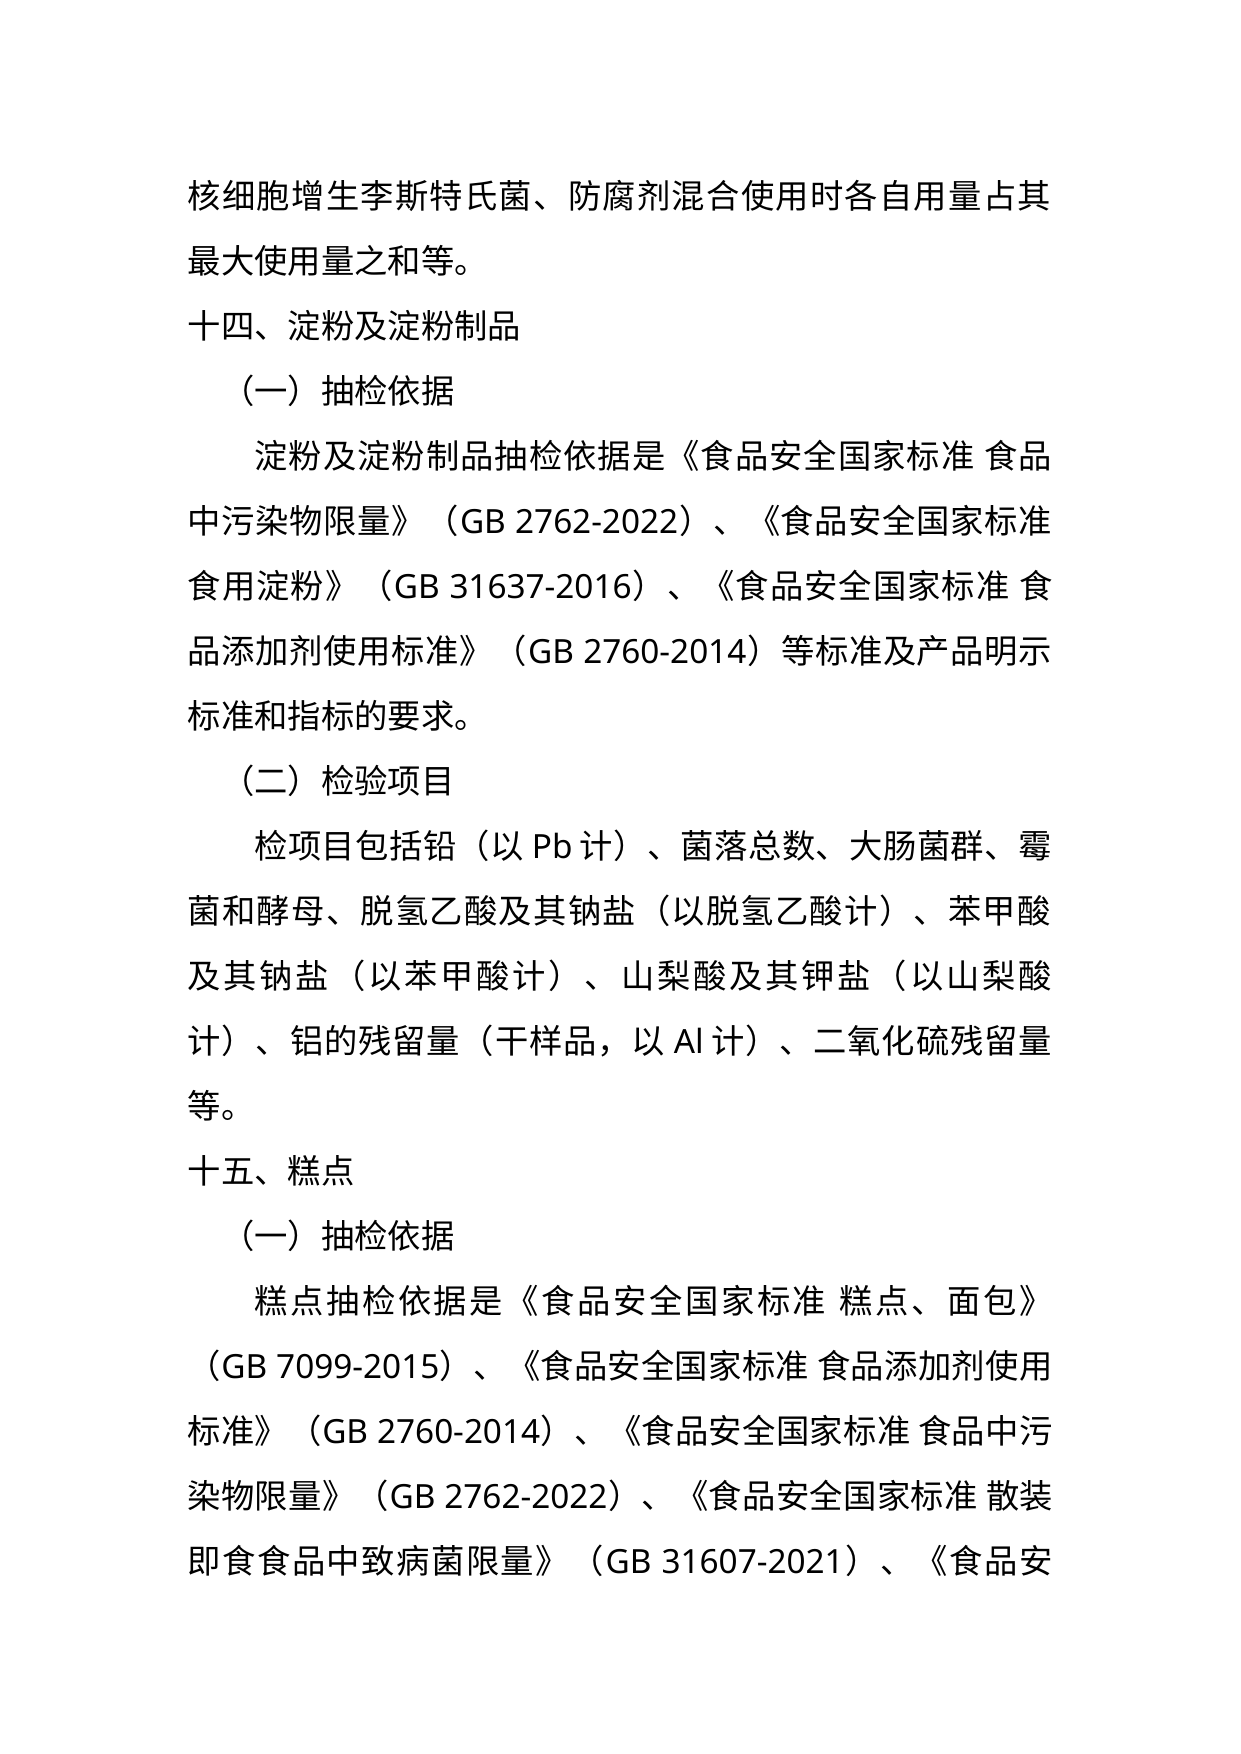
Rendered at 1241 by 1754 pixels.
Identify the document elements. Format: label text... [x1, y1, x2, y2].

text 淀粉及淀粉制品抽检依据是《食品安全国家标准 食品中污染物限量》（GB 2762-2022）、《食品安全国家标准 食用淀粉》（GB 31637-2016）、《食品安全国家标准 食品添加剂使用标准》（GB 2760-2014）等标准及产品明示标准和指标的要求。 [187, 422, 1053, 747]
text （二）检验项目 [187, 747, 1053, 812]
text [187, 1267, 1053, 1592]
text （一）抽检依据 [187, 357, 1053, 422]
subtitle 十五、糕点 [187, 1137, 1053, 1202]
text 检项目包括铅（以Pb计）、菌落总数、大肠菌群、霉菌和酵母、脱氢乙酸及其钠盐（以脱氢乙酸计）、苯甲酸及其钠盐（以苯甲酸计）、山梨酸及其钾盐（以山梨酸计）、铝的残留量（干样品，以Al计）、二氧化硫残留量等。 [187, 812, 1053, 1137]
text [187, 162, 1053, 292]
text （一）抽检依据 [187, 1202, 1053, 1267]
subtitle 十四、淀粉及淀粉制品 [187, 292, 1053, 357]
